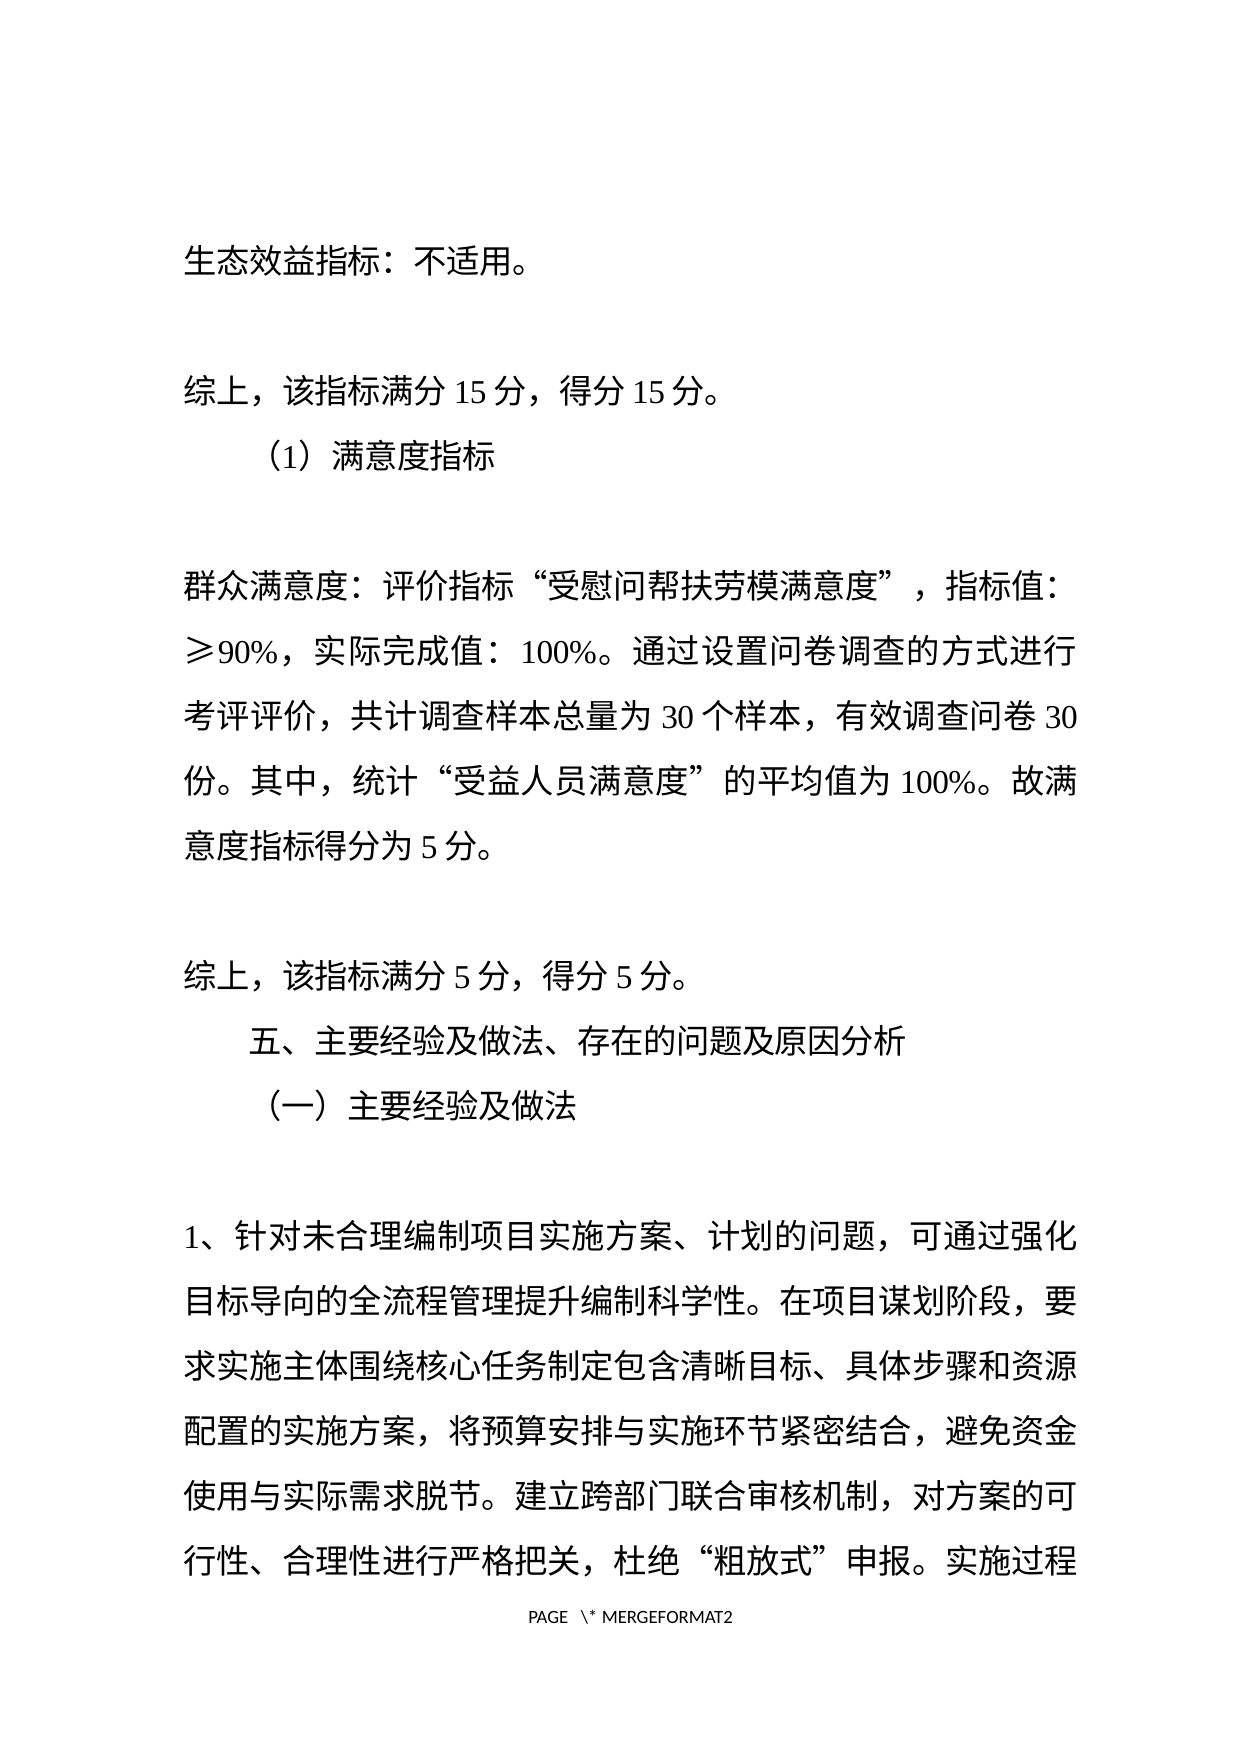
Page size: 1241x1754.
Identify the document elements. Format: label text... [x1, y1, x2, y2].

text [183, 162, 1078, 422]
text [183, 1072, 1078, 1592]
text （1）满意度指标 群众满意度：评价指标“受慰问帮扶劳模满意度”，指标值：≥90%，实际完成值：100%。通过设置问卷调查的方式进行考评评价，共计调查样本总量为30个样本，有效调查问卷30份。其中，统计“受益人员满意度”的平均值为100%。故满意度指标得分为5分。 综上，该指标满分5分，得分5分。 [183, 422, 1078, 1007]
text 五、主要经验及做法、存在的问题及原因分析 [183, 1007, 1078, 1072]
